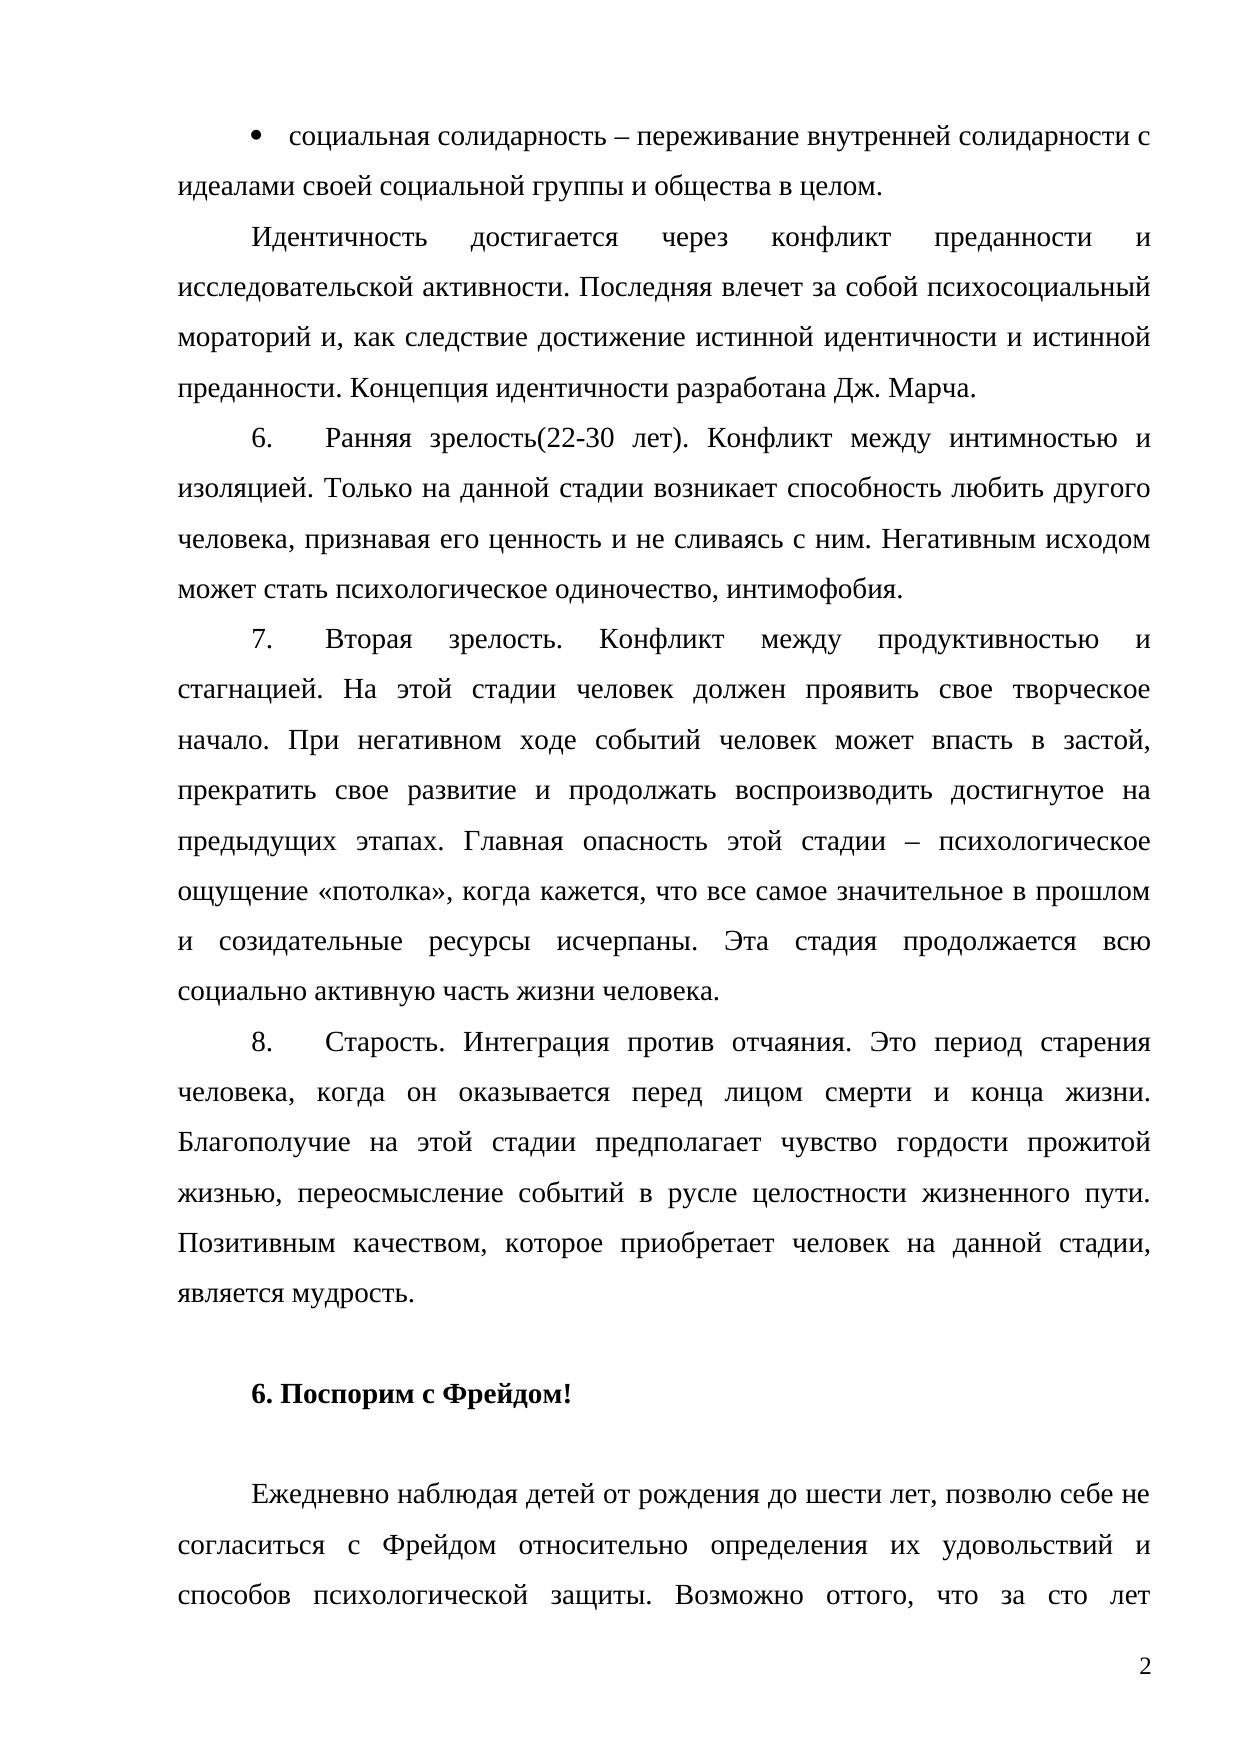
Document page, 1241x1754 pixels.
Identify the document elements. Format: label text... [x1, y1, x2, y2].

list Вторая зрелость. Конфликт между продуктивностью и стагнацией. На этой стадии человек должен проявить свое творческое начало. При негативном ходе событий человек может впасть в застой, прекратить свое развитие и продолжать воспроизводить достигнутое на предыдущих этапах. Главная опасность этой стадии – психологическое ощущение «потолка», когда кажется, что все самое значительное в прошлом и созидательные ресурсы исчерпаны. Эта стадия продолжается всю социально активную часть жизни человека. [177, 621, 1152, 1007]
list Старость. Интеграция против отчаяния. Это период старения человека, когда он оказывается перед лицом смерти и конца жизни. Благополучие на этой стадии предполагает чувство гордости прожитой жизнью, переосмысление событий в русле целостности жизненного пути. Позитивным качеством, которое приобретает человек на данной стадии, является мудрость. [177, 1024, 1152, 1309]
text 6. Поспорим с Фрейдом! [177, 1376, 1152, 1409]
text Идентичность достигается через конфликт преданности и исследовательской активности. Последняя влечет за собой психосоциальный мораторий и, как следствие достижение истинной идентичности и истинной преданности. Концепция идентичности разработана Дж. Марча. [177, 219, 1152, 403]
list Ранняя зрелость(22-30 лет). Конфликт между интимностью и изоляцией. Только на данной стадии возникает способность любить другого человека, признавая его ценность и не сливаясь с ним. Негативным исходом может стать психологическое одиночество, интимофобия. [177, 420, 1152, 604]
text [177, 1477, 1152, 1611]
list социальная солидарность – переживание внутренней солидарности с идеалами своей социальной группы и общества в целом. [177, 118, 1152, 202]
